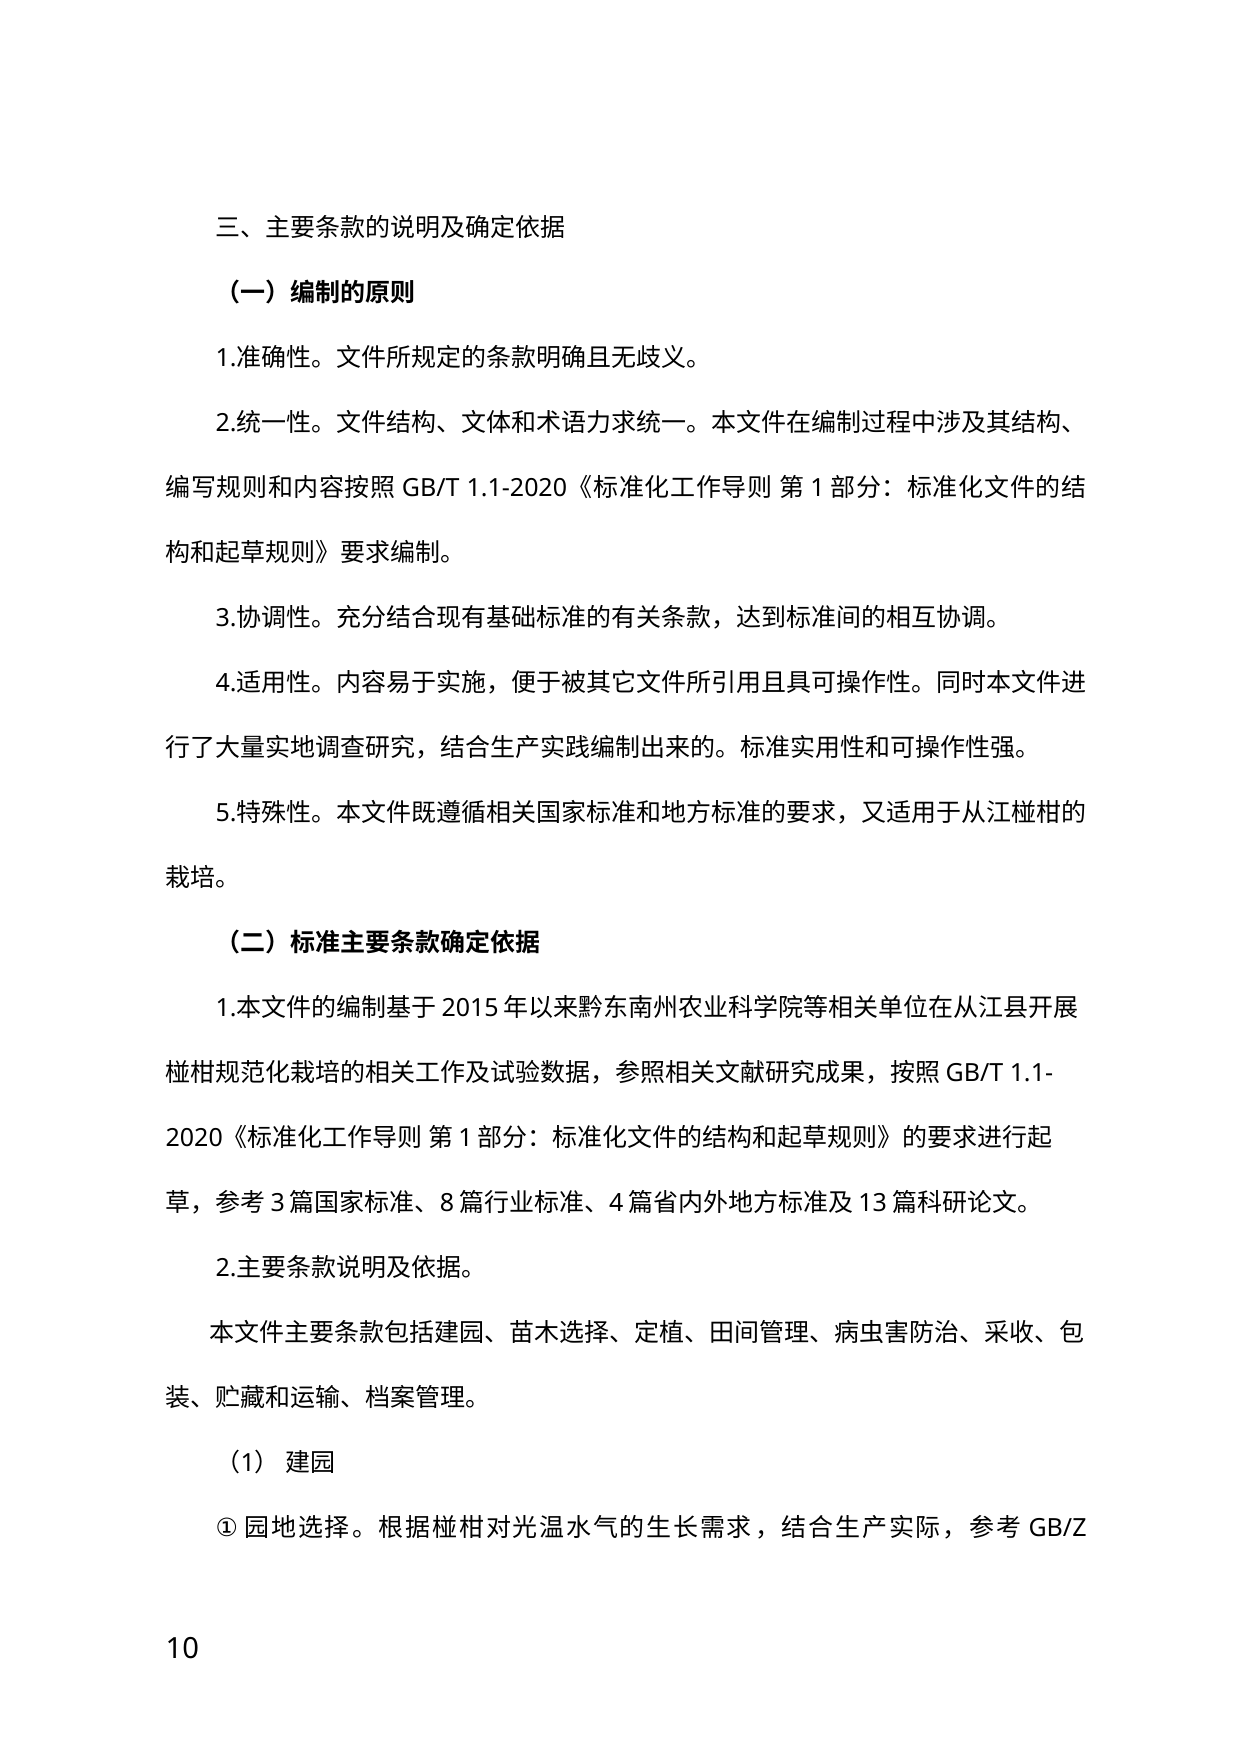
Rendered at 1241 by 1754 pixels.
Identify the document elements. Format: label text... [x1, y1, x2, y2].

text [165, 1493, 1087, 1558]
text 1.准确性。文件所规定的条款明确且无歧义。 [165, 323, 1087, 388]
text （二）标准主要条款确定依据 [165, 908, 1087, 973]
text （一）编制的原则 [165, 258, 1087, 323]
text 2.统一性。文件结构、文体和术语力求统一。本文件在编制过程中涉及其结构、编写规则和内容按照GB/T 1.1-2020《标准化工作导则 第1部分：标准化文件的结构和起草规则》要求编制。 [165, 388, 1087, 583]
text 本文件主要条款包括建园、苗木选择、定植、田间管理、病虫害防治、采收、包装、贮藏和运输、档案管理。 [165, 1298, 1087, 1428]
text （1） 建园 [165, 1428, 1087, 1493]
text 4.适用性。内容易于实施，便于被其它文件所引用且具可操作性。同时本文件进行了大量实地调查研究，结合生产实践编制出来的。标准实用性和可操作性强。 [165, 648, 1087, 778]
text 5.特殊性。本文件既遵循相关国家标准和地方标准的要求，又适用于从江椪柑的栽培。 [165, 778, 1087, 908]
text 2.主要条款说明及依据。 [165, 1233, 1087, 1298]
list 三、主要条款的说明及确定依据 [165, 193, 1087, 258]
text 1.本文件的编制基于2015年以来黔东南州农业科学院等相关单位在从江县开展椪柑规范化栽培的相关工作及试验数据，参照相关文献研究成果，按照GB/T 1.1-2020《标准化工作导则 第1部分：标准化文件的结构和起草规则》的要求进行起草，参考3篇国家标准、8篇行业标准、4篇省内外地方标准及13篇科研论文。 [165, 973, 1087, 1233]
text 3.协调性。充分结合现有基础标准的有关条款，达到标准间的相互协调。 [165, 583, 1087, 648]
